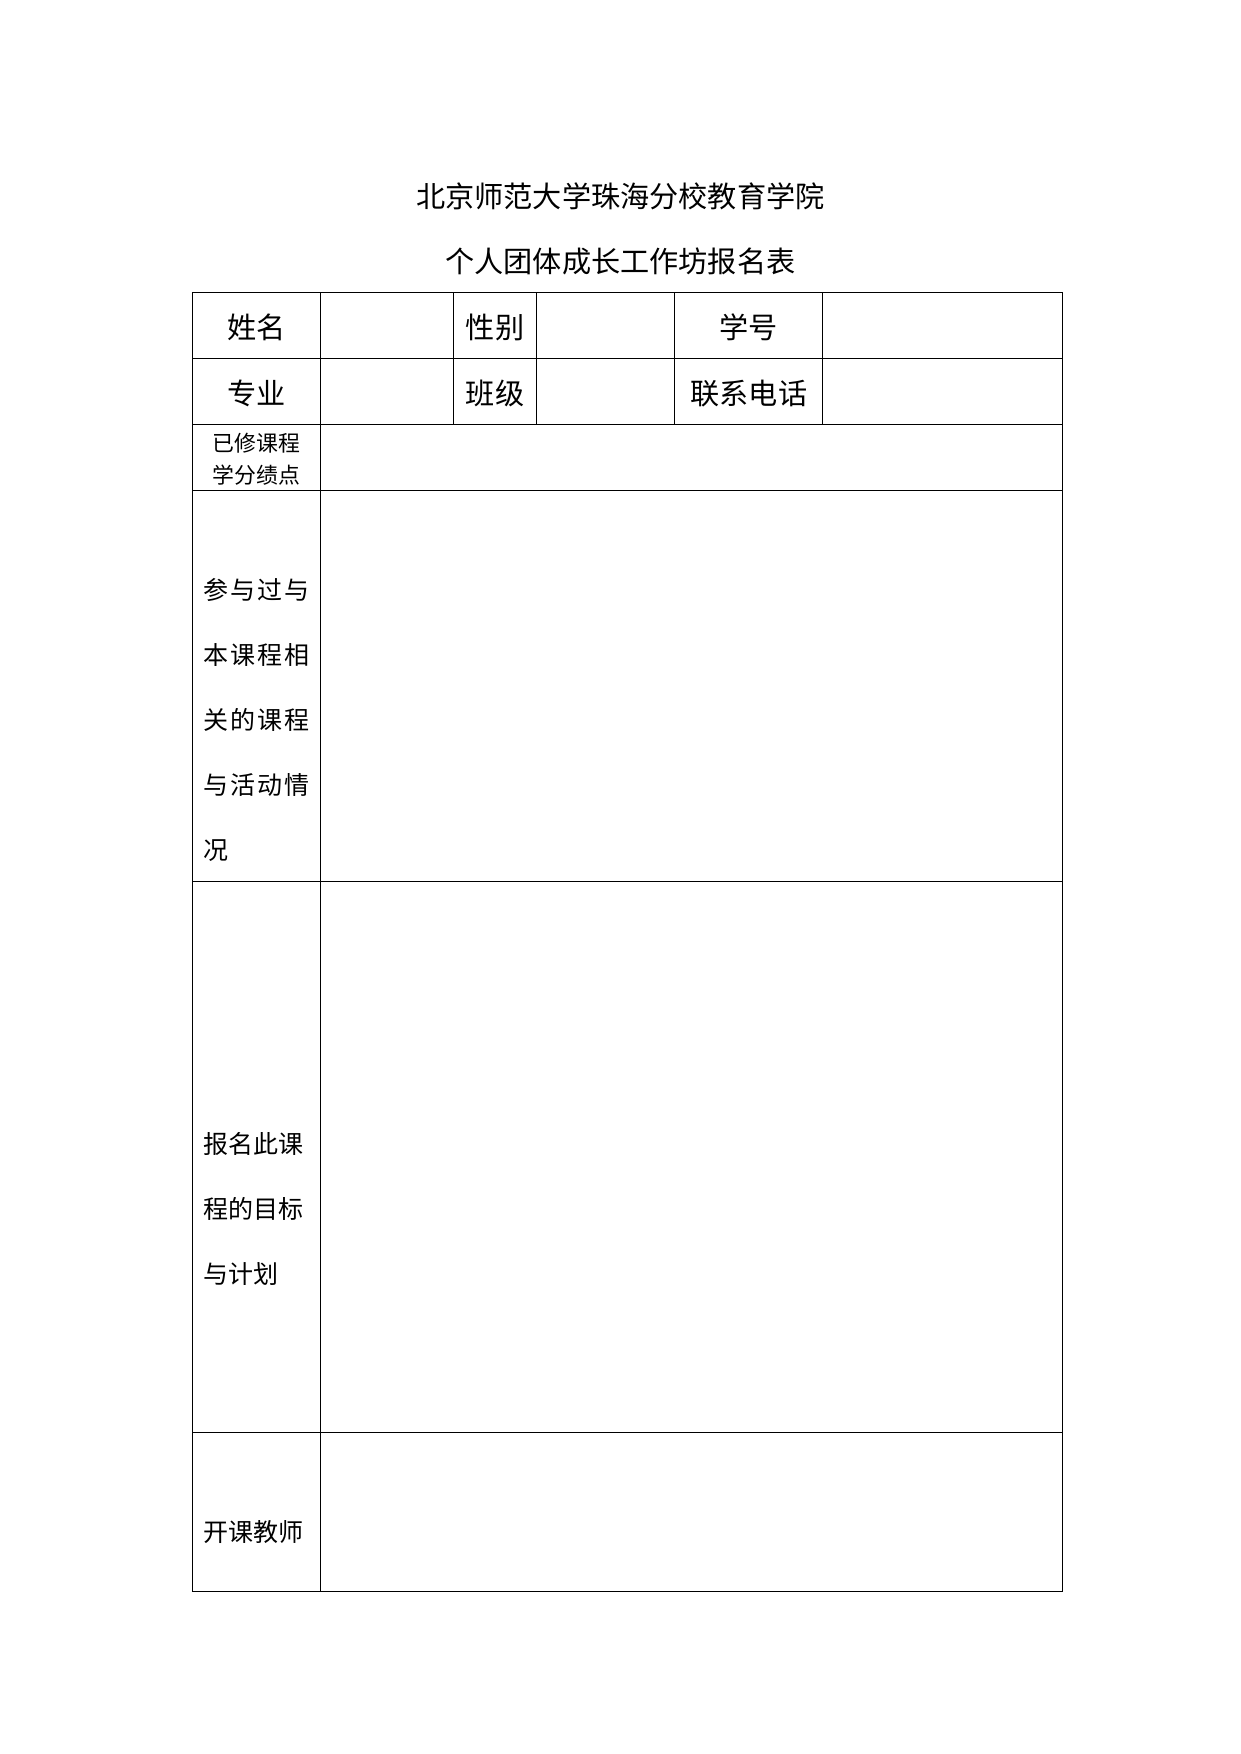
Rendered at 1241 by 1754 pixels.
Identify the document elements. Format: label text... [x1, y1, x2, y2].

table_cell [321, 1433, 1062, 1591]
table_cell [321, 425, 1062, 490]
table_header 姓名 [193, 293, 320, 358]
table_cell 参与过与本课程相关的课程与活动情况 [193, 491, 320, 881]
table_cell 开课教师与单位意见 [193, 1433, 320, 1591]
table_header 学号 [675, 293, 822, 358]
table_cell [321, 491, 1062, 881]
table_cell [321, 882, 1062, 1432]
table_header [321, 293, 453, 358]
table_cell 专业 [193, 359, 320, 424]
table_cell 已修课程学分绩点 [193, 425, 320, 490]
table_header [823, 293, 1062, 358]
text 北京师范大学珠海分校教育学院 [187, 162, 1053, 227]
table_cell 联系电话 [675, 359, 822, 424]
table_cell [823, 359, 1062, 424]
table_cell 班级 [454, 359, 536, 424]
table_cell [321, 359, 453, 424]
table_cell [537, 359, 674, 424]
text 个人团体成长工作坊报名表 [187, 227, 1053, 292]
table_header 性别 [454, 293, 536, 358]
table_cell 报名此课程的目标与计划 [193, 882, 320, 1432]
table_header [537, 293, 674, 358]
